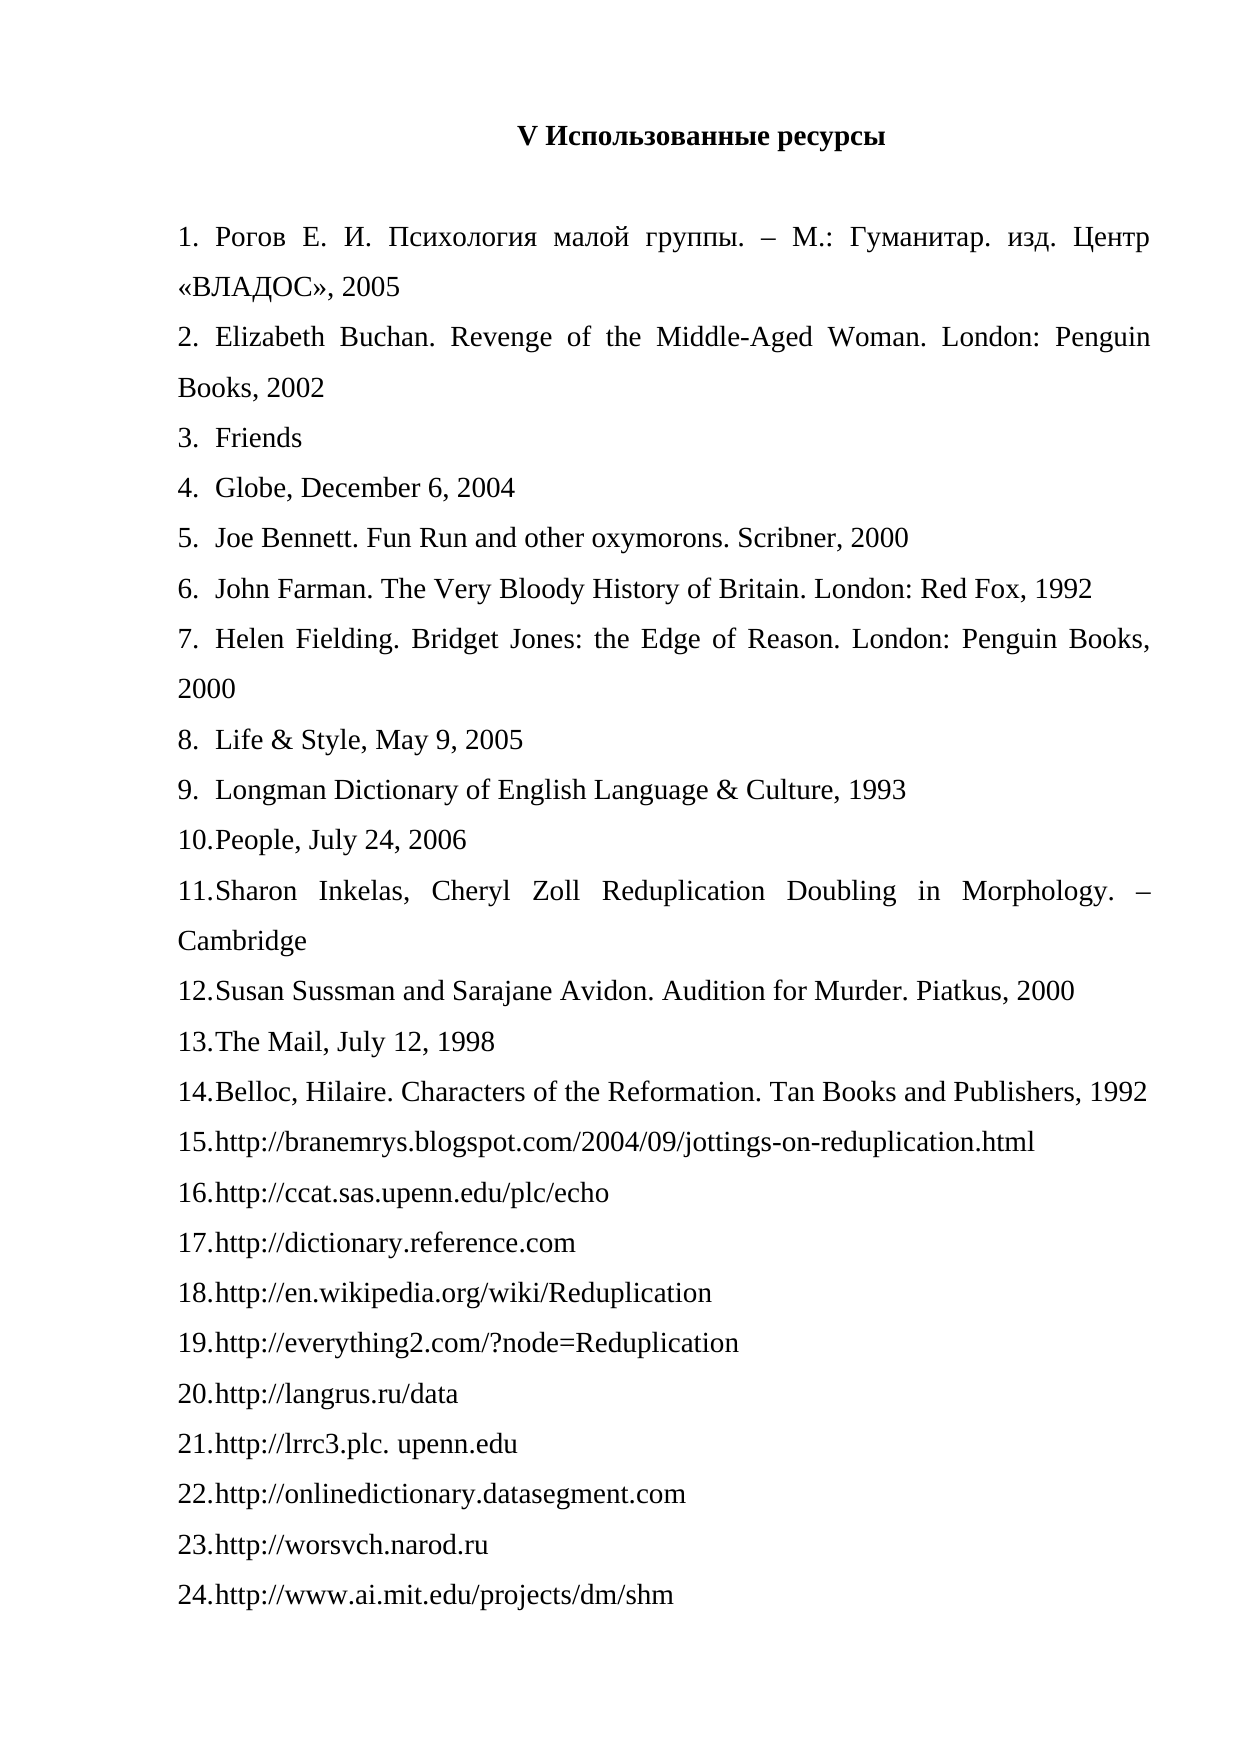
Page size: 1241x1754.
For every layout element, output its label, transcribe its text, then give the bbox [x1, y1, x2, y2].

list Life & Style, May 9, 2005 [177, 722, 1152, 755]
list http://lrrc3.plc. upenn.edu [177, 1426, 1152, 1460]
list Longman Dictionary of English Language & Culture, 1993 [177, 772, 1152, 806]
list http://www.ai.mit.edu/projects/dm/shm [177, 1577, 1152, 1611]
list http://branemrys.blogspot.com/2004/09/jottings-on-reduplication.html [177, 1124, 1152, 1158]
list http://langrus.ru/data [177, 1376, 1152, 1409]
list John Farman. The Very Bloody History of Britain. London: Red Fox, 1992 [177, 571, 1152, 604]
list Globe, [177, 470, 1152, 504]
list Helen Fielding. Bridget Jones: the Edge of Reason. London: Penguin Books, 2000 [177, 621, 1152, 705]
text V Использованные ресурсы [177, 118, 1152, 152]
list People, July 24, 2006 [177, 822, 1152, 856]
list http://ccat.sas.upenn.edu/plc/echo [177, 1175, 1152, 1208]
list Susan Sussman and Sarajane Avidon. Audition for Murder. Piatkus, 2000 [177, 973, 1152, 1007]
list http://worsvch.narod.ru [177, 1527, 1152, 1560]
list Рогов Е. И. Психология малой группы. – М.: Гуманитар. изд. Центр «ВЛАДОС», 2005 [177, 219, 1152, 303]
list Sharon Inkelas, Cheryl Zoll Reduplication Doubling in Morphology. – Cambridge [177, 873, 1152, 957]
list Friends [177, 420, 1152, 453]
list Belloc, Hilaire. Characters of the Reformation. Tan Books and Publishers, 1992 [177, 1074, 1152, 1108]
list http://everything2.com/?node=Reduplication [177, 1326, 1152, 1359]
list Joe Bennett. Fun Run and other oxymorons. Scribner, 2000 [177, 521, 1152, 554]
list The Mail, [177, 1024, 1152, 1057]
list http://dictionary.reference.com [177, 1225, 1152, 1258]
list Elizabeth Buchan. Revenge of the Middle-Aged Woman. London: Penguin Books, 2002 [177, 319, 1152, 403]
list http://onlinedictionary.datasegment.com [177, 1477, 1152, 1510]
list http://en.wikipedia.org/wiki/Reduplication [177, 1275, 1152, 1309]
